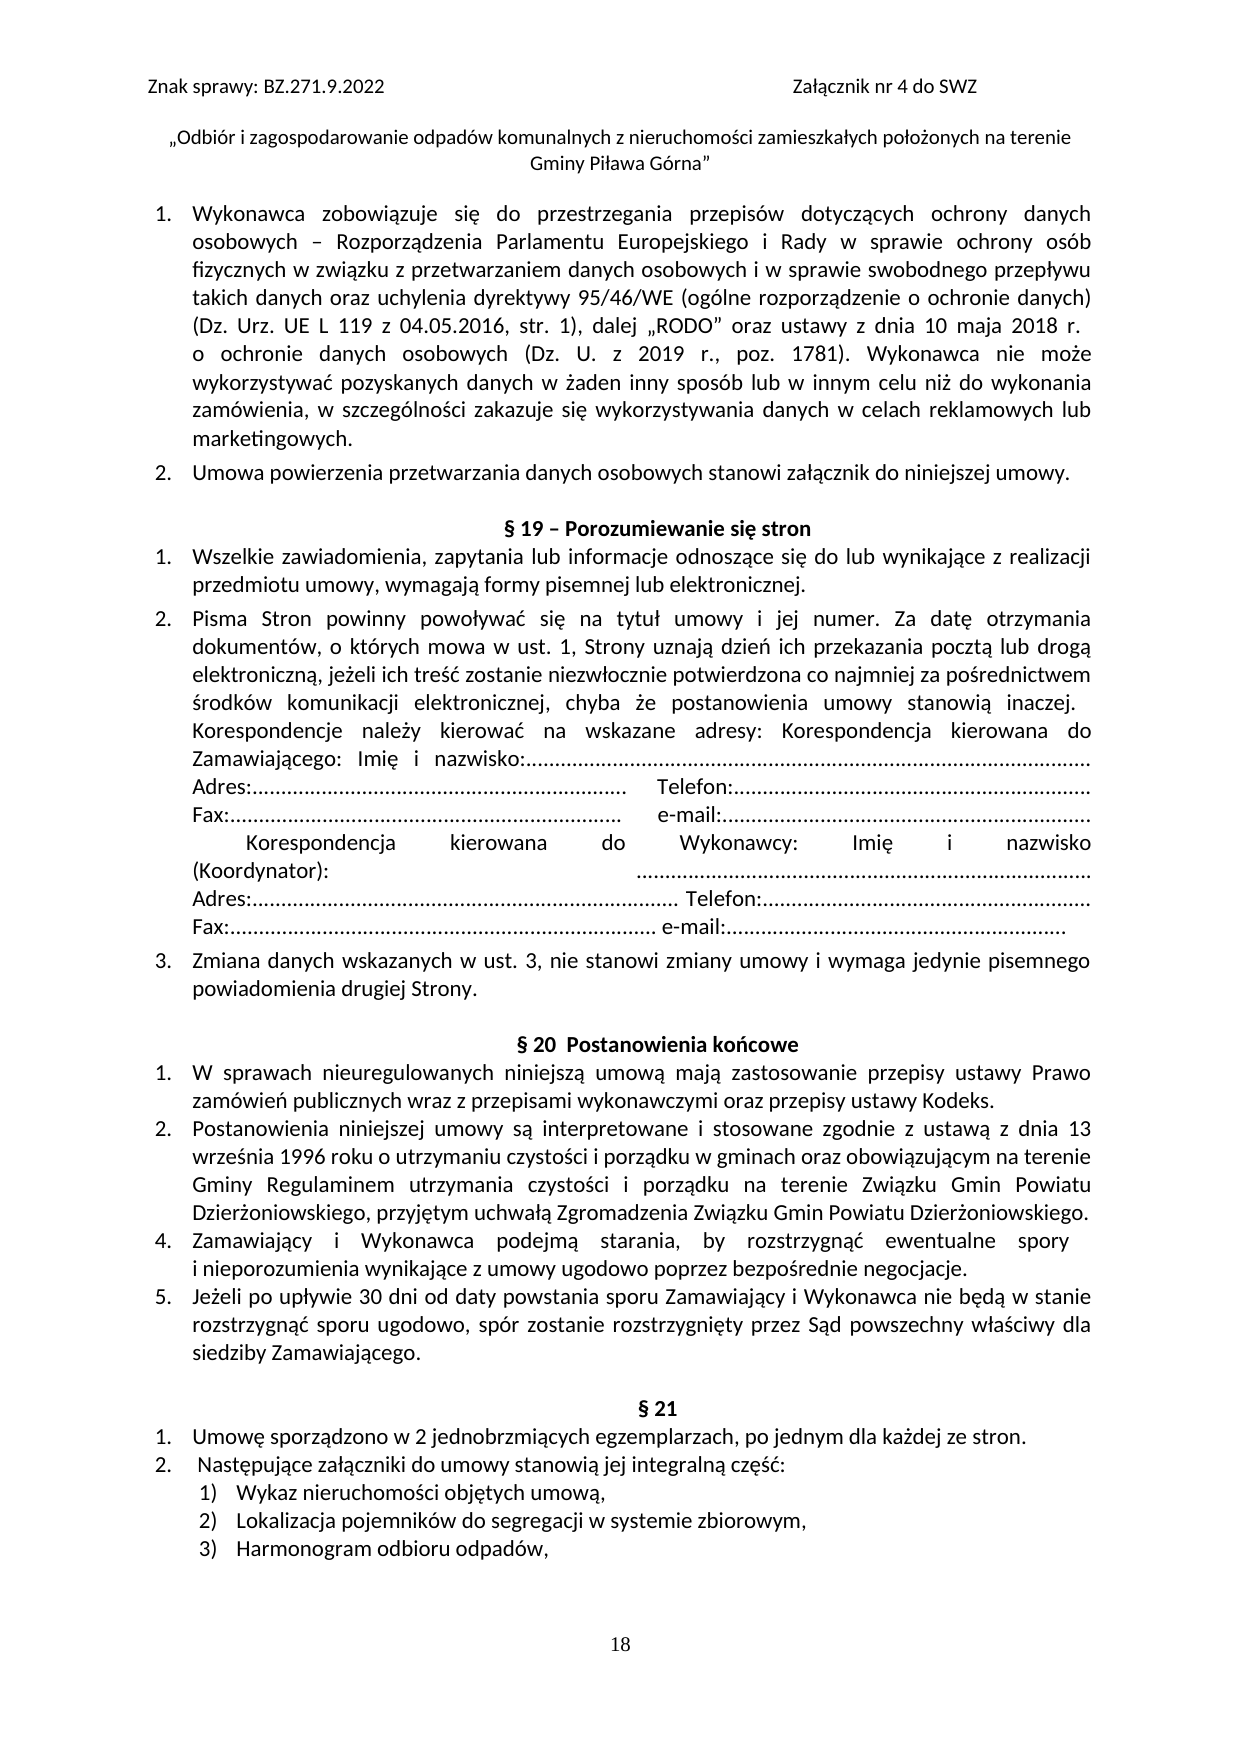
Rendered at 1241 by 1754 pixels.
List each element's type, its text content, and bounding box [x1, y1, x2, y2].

list Umowę sporządzono w 2 jednobrzmiących egzemplarzach, po jednym dla każdej ze stron. [154, 1422, 1093, 1451]
list Lokalizacja pojemników do segregacji w systemie zbiorowym, [199, 1507, 1093, 1534]
text § 21 [223, 1394, 1093, 1422]
list Umowa powierzenia przetwarzania danych osobowych stanowi załącznik do niniejszej umowy. [154, 458, 1093, 486]
list Zamawiający i Wykonawca podejmą starania, by rozstrzygnąć ewentualne spory i nieporozumienia wynikające z umowy ugodowo poprzez bezpośrednie negocjacje. [154, 1226, 1093, 1282]
list Pisma Stron powinny powoływać się na tytuł umowy i jej numer. Za datę otrzymania dokumentów, o których mowa w ust. 1, Strony uznają dzień ich przekazania pocztą lub drogą elektroniczną, jeżeli ich treść zostanie niezwłocznie potwierdzona co najmniej za pośrednictwem środków komunikacji elektronicznej, chyba że postanowienia umowy stanowią inaczej. Korespondencje należy kierować na wskazane adresy: Korespondencja kierowana do Zamawiającego: Imię i nazwisko:.................................................................................................. Adres:................................................................. Telefon:.............................................................. Fax:.................................................................... e-mail:................................................................ Korespondencja kierowana do Wykonawcy: Imię i nazwisko (Koordynator): ............................................................................... Adres:.......................................................................... Telefon:......................................................... Fax:.......................................................................... e-mail:........................................................... [154, 604, 1093, 940]
list Następujące załączniki do umowy stanowią jej integralną część: [154, 1451, 1093, 1478]
text § 20 Postanowienia końcowe [223, 1030, 1093, 1058]
list W sprawach nieuregulowanych niniejszą umową mają zastosowanie przepisy ustawy Prawo zamówień publicznych wraz z przepisami wykonawczymi oraz przepisy ustawy Kodeks. [154, 1058, 1093, 1114]
list Wykaz nieruchomości objętych umową, [199, 1478, 1093, 1507]
list Postanowienia niniejszej umowy są interpretowane i stosowane zgodnie z ustawą z dnia 13 września 1996 roku o utrzymaniu czystości i porządku w gminach oraz obowiązującym na terenie Gminy Regulaminem utrzymania czystości i porządku na terenie Związku Gmin Powiatu Dzierżoniowskiego, przyjętym uchwałą Zgromadzenia Związku Gmin Powiatu Dzierżoniowskiego. [154, 1114, 1093, 1226]
list Wykonawca zobowiązuje się do przestrzegania przepisów dotyczących ochrony danych osobowych – Rozporządzenia Parlamentu Europejskiego i Rady w sprawie ochrony osób fizycznych w związku z przetwarzaniem danych osobowych i w sprawie swobodnego przepływu takich danych oraz uchylenia dyrektywy 95/46/WE (ogólne rozporządzenie o ochronie danych) (Dz. Urz. UE L 119 z 04.05.2016, str. 1), dalej „RODO” oraz ustawy z dnia 10 maja 2018 r. o ochronie danych osobowych (Dz. U. z 2019 r., poz. 1781). Wykonawca nie może wykorzystywać pozyskanych danych w żaden inny sposób lub w innym celu niż do wykonania zamówienia, w szczególności zakazuje się wykorzystywania danych w celach reklamowych lub marketingowych. [154, 199, 1093, 452]
list Zmiana danych wskazanych w ust. 3, nie stanowi zmiany umowy i wymaga jedynie pisemnego powiadomienia drugiej Strony. [154, 946, 1093, 1002]
list Jeżeli po upływie 30 dni od daty powstania sporu Zamawiający i Wykonawca nie będą w stanie rozstrzygnąć sporu ugodowo, spór zostanie rozstrzygnięty przez Sąd powszechny właściwy dla siedziby Zamawiającego. [154, 1282, 1093, 1366]
list Harmonogram odbioru odpadów, [199, 1534, 1093, 1563]
text § 19 – Porozumiewanie się stron [223, 514, 1093, 542]
list Wszelkie zawiadomienia, zapytania lub informacje odnoszące się do lub wynikające z realizacji przedmiotu umowy, wymagają formy pisemnej lub elektronicznej. [154, 542, 1093, 598]
